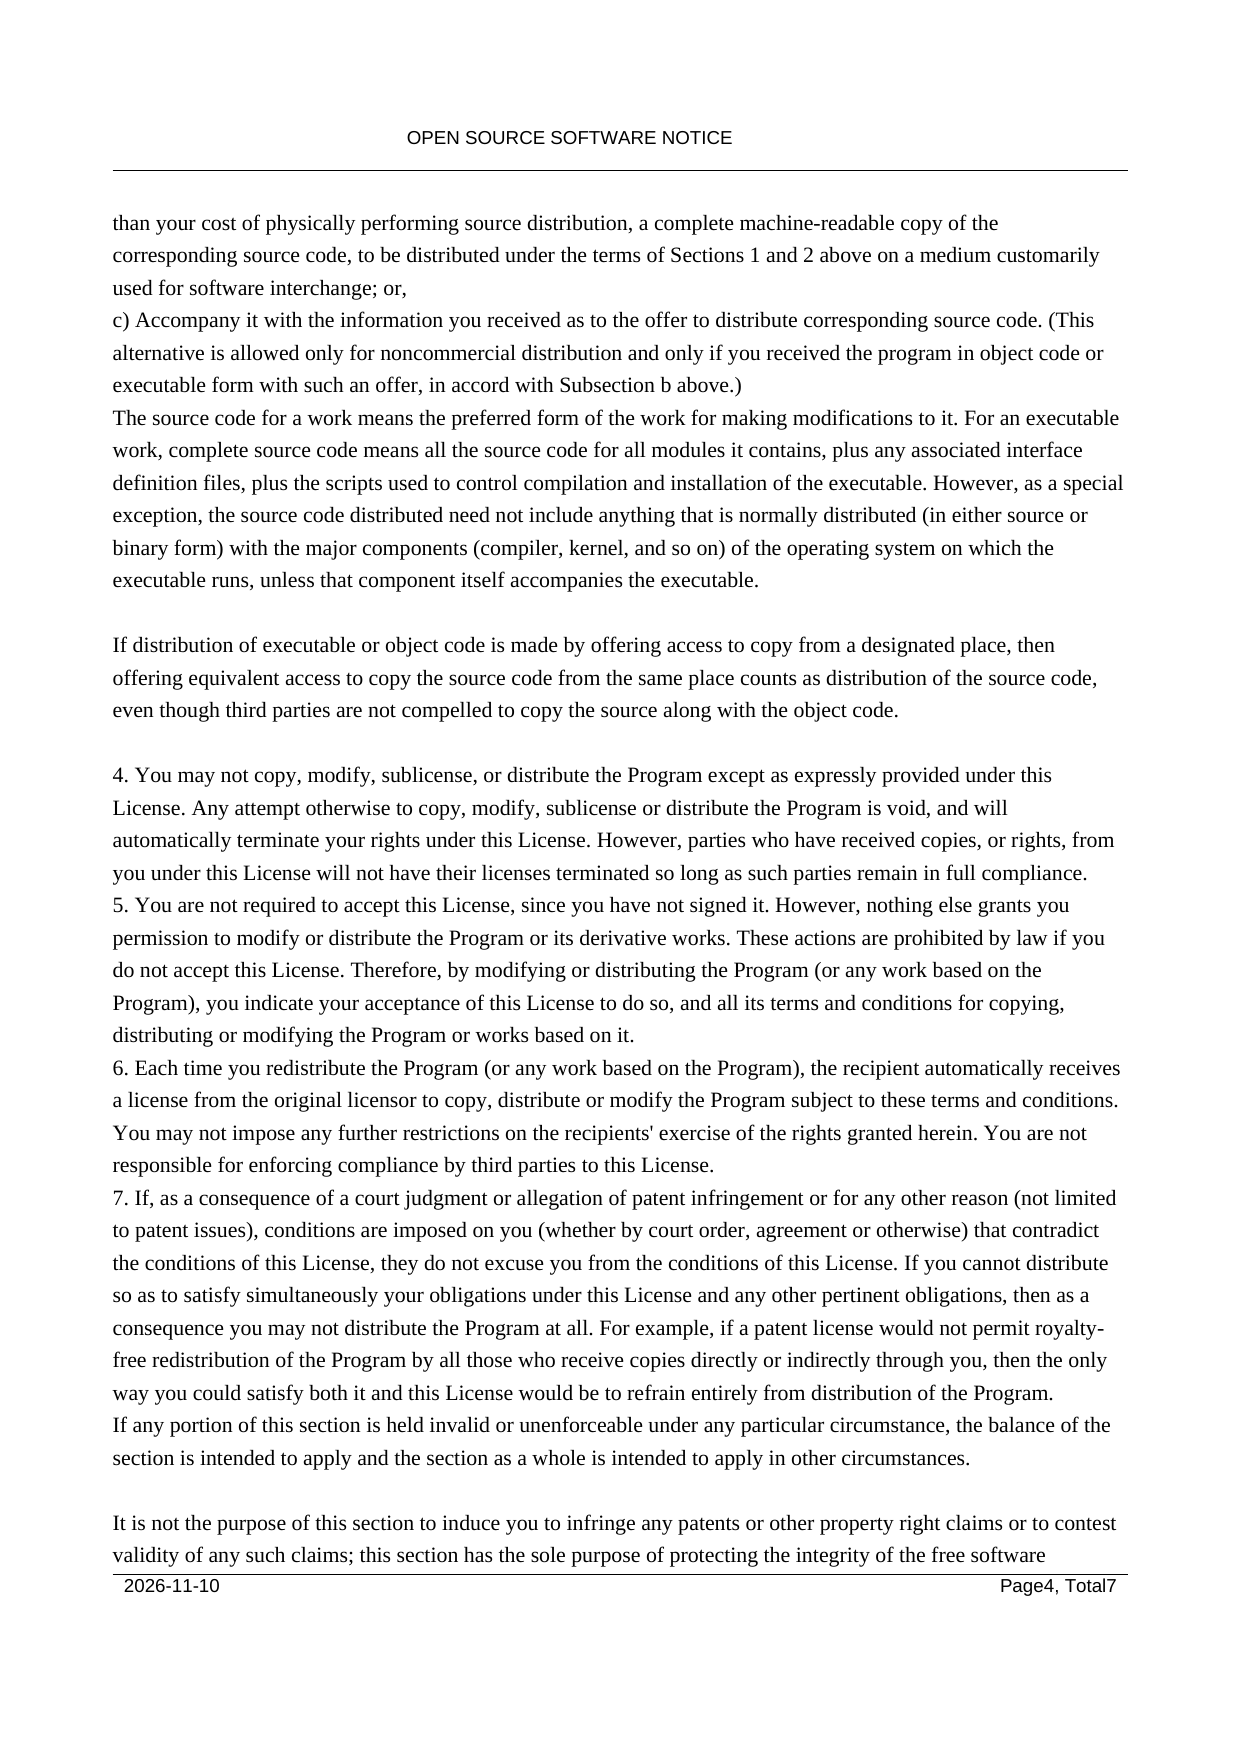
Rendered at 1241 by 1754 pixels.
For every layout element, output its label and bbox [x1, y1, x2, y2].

text [112, 206, 1128, 1571]
